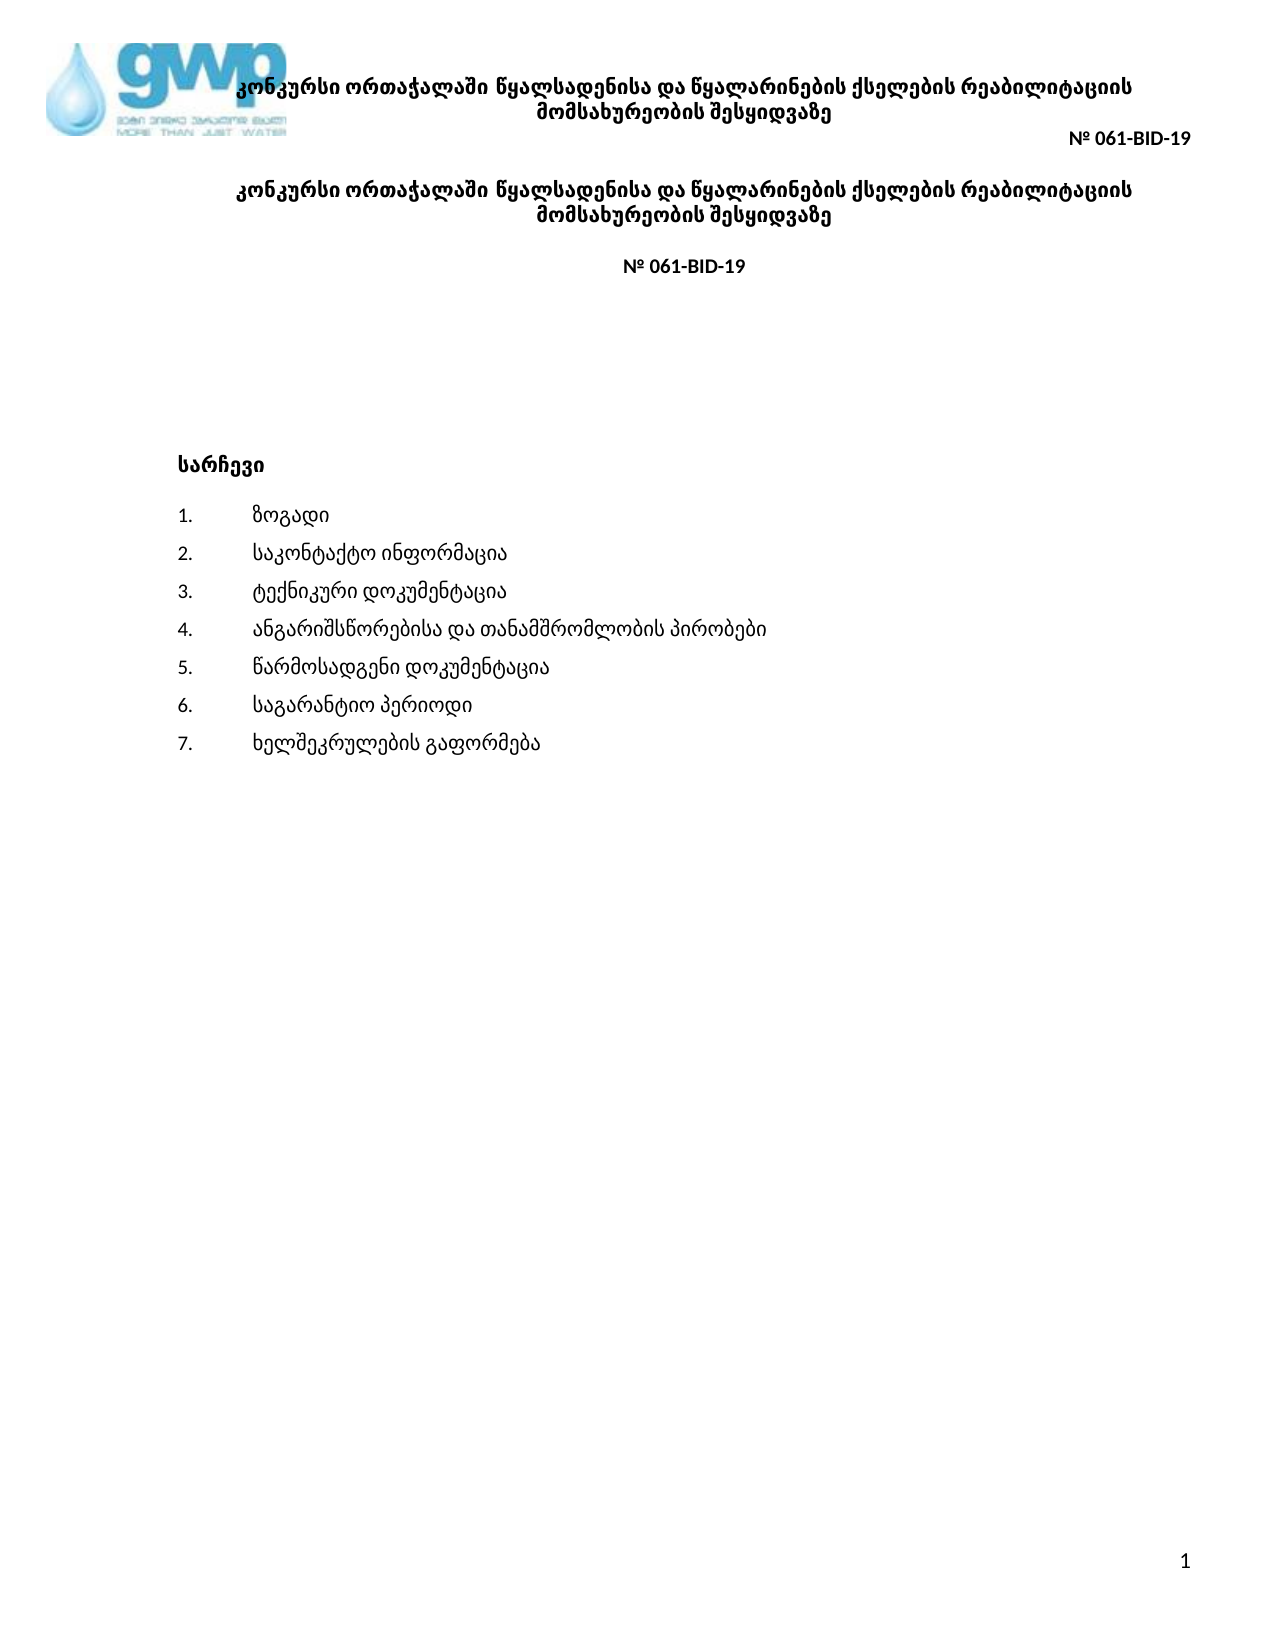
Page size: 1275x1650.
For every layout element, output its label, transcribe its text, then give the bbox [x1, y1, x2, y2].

text სარჩევი [177, 453, 1191, 477]
list ზოგადი [177, 502, 1191, 527]
list ტექნიკური დოკუმენტაცია [177, 578, 1191, 603]
list ხელშეკრულების გაფორმება [177, 731, 1191, 756]
text № 061-BID-19 [177, 253, 1191, 279]
list წარმოსადგენი დოკუმენტაცია [177, 654, 1191, 680]
list საკონტაქტო ინფორმაცია [177, 540, 1191, 565]
list საგარანტიო პერიოდი [177, 692, 1191, 718]
picture [46, 43, 287, 136]
list ანგარიშსწორებისა და თანამშრომლობის პირობები [177, 616, 1191, 642]
text კონკურსი ორთაჭალაში წყალსადენისა და წყალარინების ქსელების რეაბილიტაციის მომსახურეობის შესყიდვაზე [177, 178, 1191, 228]
